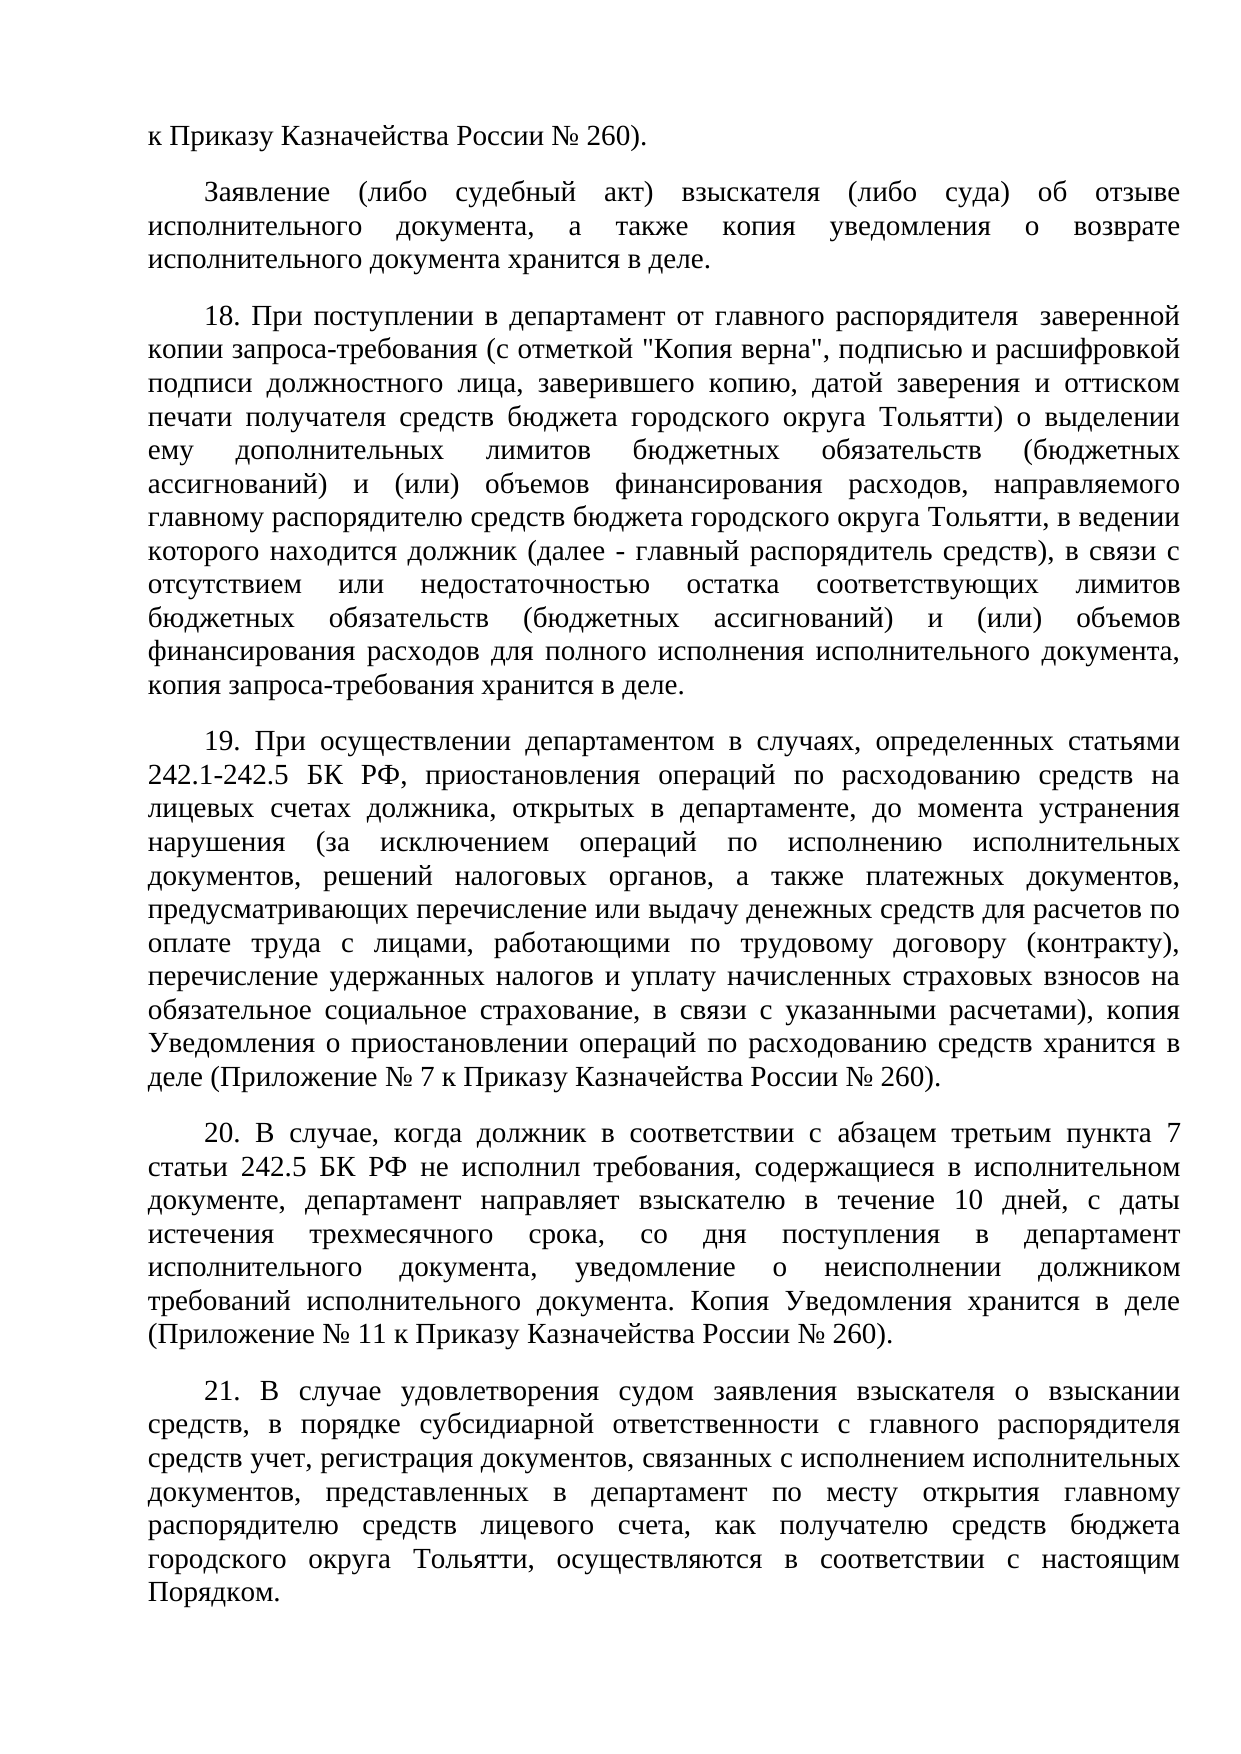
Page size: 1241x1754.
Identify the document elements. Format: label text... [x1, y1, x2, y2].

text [148, 118, 1181, 152]
text 20. В случае, когда должник в соответствии с абзацем третьим пункта 7 статьи 242.5 БК РФ не исполнил требования, содержащиеся в исполнительном документе, департамент направляет взыскателю в течение 10 дней, с даты истечения трехмесячного срока, со дня поступления в департамент исполнительного документа, уведомление о неисполнении должником требований исполнительного документа. Копия Уведомления хранится в деле (Приложение № 11 к Приказу Казначейства России № 260). [148, 1115, 1181, 1350]
text 18. При поступлении в департамент от главного распорядителя заверенной копии запроса-требования (с отметкой "Копия верна", подписью и расшифровкой подписи должностного лица, заверившего копию, датой заверения и оттиском печати получателя средств бюджета городского округа Тольятти) о выделении ему дополнительных лимитов бюджетных обязательств (бюджетных ассигнований) и (или) объемов финансирования расходов, направляемого главному распорядителю средств бюджета городского округа Тольятти, в ведении которого находится должник (далее - главный распорядитель средств), в связи с отсутствием или недостаточностью остатка соответствующих лимитов бюджетных обязательств (бюджетных ассигнований) и (или) объемов финансирования расходов для полного исполнения исполнительного документа, копия запроса-требования хранится в деле. [148, 298, 1181, 701]
text 21. В случае удовлетворения судом заявления взыскателя о взыскании средств, в порядке субсидиарной ответственности с главного распорядителя средств учет, регистрация документов, связанных с исполнением исполнительных документов, представленных в департамент по месту открытия главному распорядителю средств лицевого счета, как получателю средств бюджета городского округа Тольятти, осуществляются в соответствии с настоящим Порядком. [148, 1373, 1181, 1608]
text Заявление (либо судебный акт) взыскателя (либо суда) об отзыве исполнительного документа, а также копия уведомления о возврате исполнительного документа хранится в деле. [148, 174, 1181, 275]
text 19. При осуществлении департаментом в случаях, определенных статьями 242.1-242.5 БК РФ, приостановления операций по расходованию средств на лицевых счетах должника, открытых в департаменте, до момента устранения нарушения (за исключением операций по исполнению исполнительных документов, решений налоговых органов, а также платежных документов, предусматривающих перечисление или выдачу денежных средств для расчетов по оплате труда с лицами, работающими по трудовому договору (контракту), перечисление удержанных налогов и уплату начисленных страховых взносов на обязательное социальное страхование, в связи с указанными расчетами), копия Уведомления о приостановлении операций по расходованию средств хранится в деле (Приложение № 7 к Приказу Казначейства России № 260). [148, 723, 1181, 1092]
